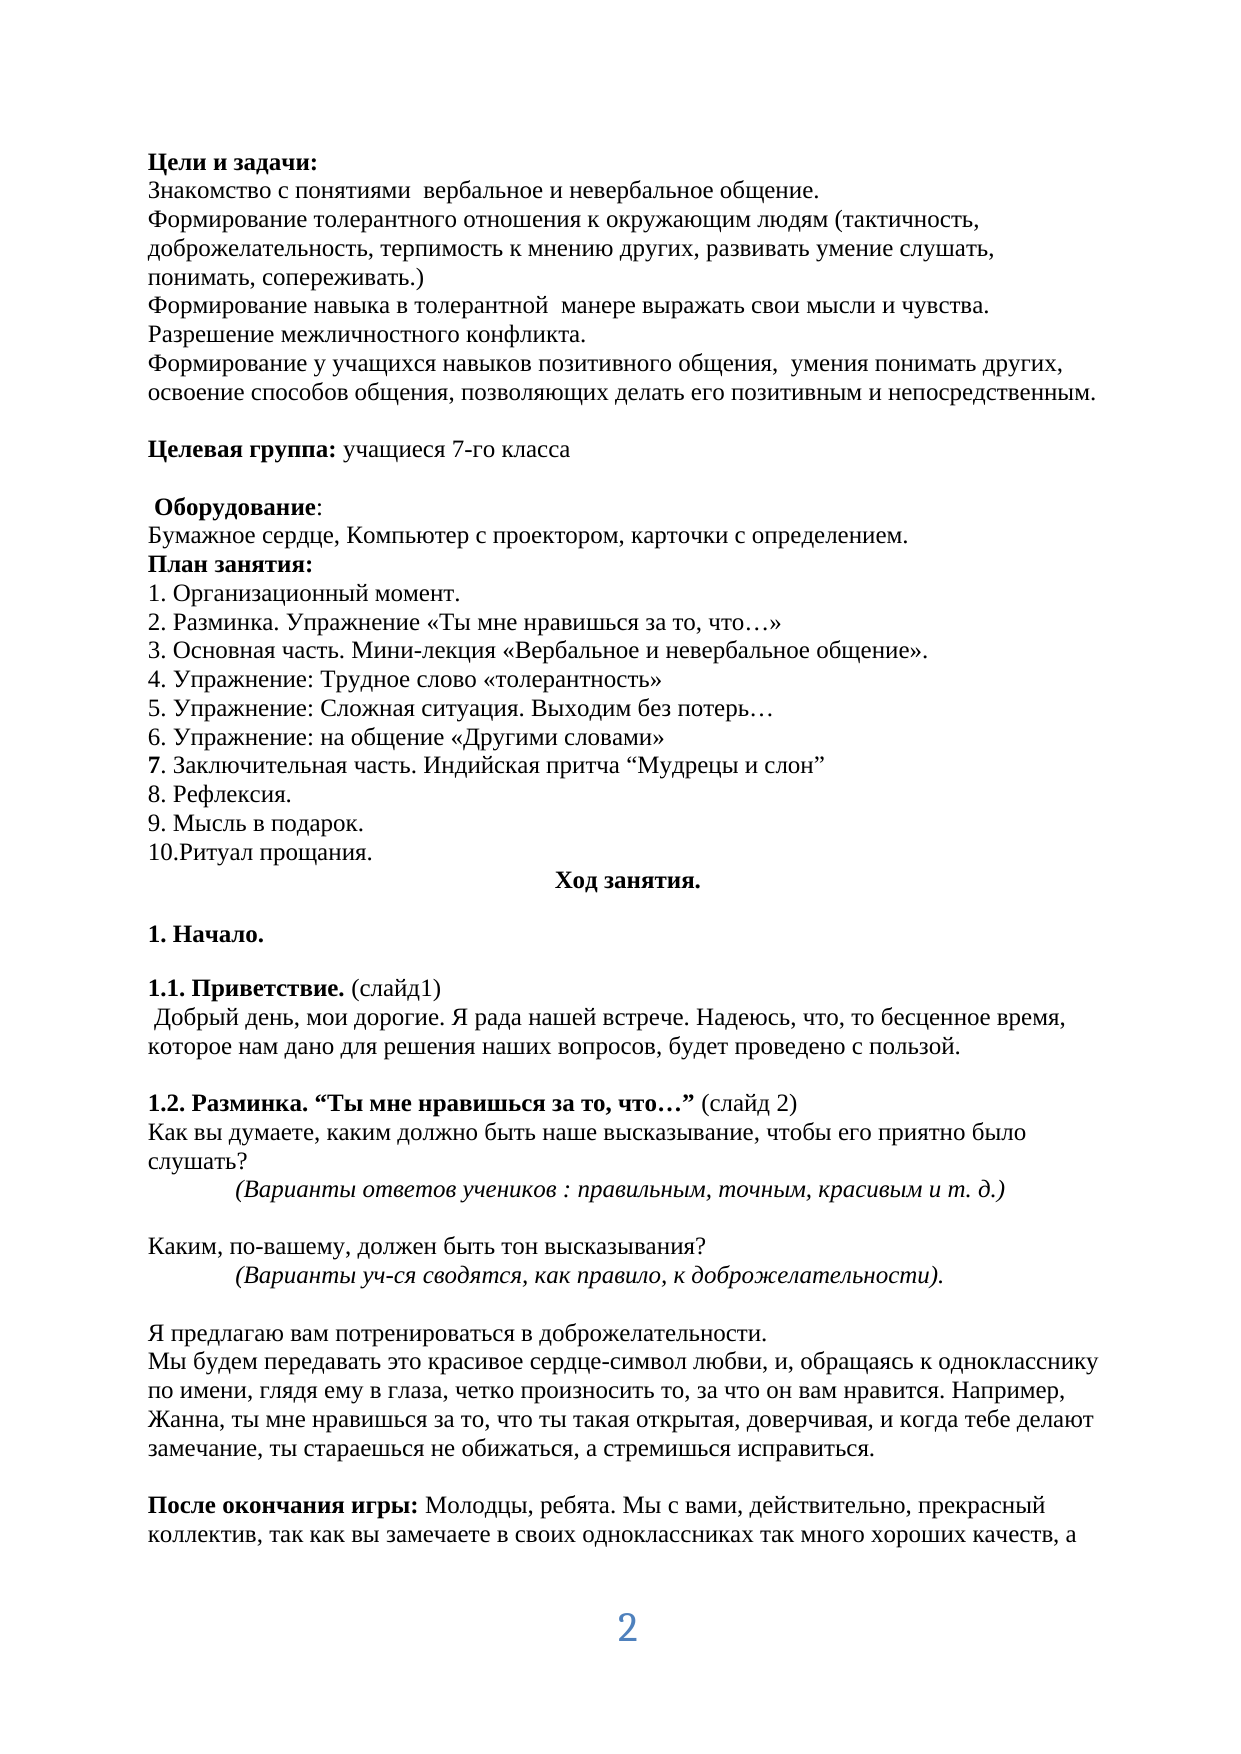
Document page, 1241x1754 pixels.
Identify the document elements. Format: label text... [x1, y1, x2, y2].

text 1.1. Приветствие. (слайд1) [148, 973, 1107, 1002]
text 6. Упражнение: на общение «Другими словами» [148, 722, 1107, 751]
text Разрешение межличностного конфликта. [148, 319, 1107, 348]
text Формирование у учащихся навыков позитивного общения, умения понимать других, [148, 348, 1107, 377]
text Целевая группа: учащиеся 7-го класса [148, 434, 1107, 463]
text 1. Начало. [148, 919, 1107, 948]
text Цели и задачи: [148, 147, 1107, 176]
text Ход занятия. [148, 866, 1107, 894]
text 10.Ритуал прощания. [148, 837, 1107, 866]
text Формирование навыка в толерантной манере выражать свои мысли и чувства. [148, 291, 1107, 319]
text Мы будем передавать это красивое сердце-символ любви, и, обращаясь к однокласснику по имени, глядя ему в глаза, четко произносить то, за что он вам нравится. Например, Жанна, ты мне нравишься за то, что ты такая открытая, доверчивая, и когда тебе делают замечание, ты стараешься не обижаться, а стремишься исправиться. [148, 1346, 1107, 1461]
text Оборудование: [148, 492, 1107, 521]
text Знакомство с понятиями вербальное и невербальное общение. [148, 176, 1107, 204]
text Добрый день, мои дорогие. Я рада нашей встрече. Надеюсь, что, то бесценное время, которое нам дано для решения наших вопросов, будет проведено с пользой. [148, 1002, 1107, 1059]
text (Варианты ответов учеников : правильным, точным, красивым и т. д.) [148, 1174, 1107, 1203]
text 5. Упражнение: Сложная ситуация. Выходим без потерь… [148, 693, 1107, 722]
text План занятия: [148, 549, 1107, 578]
text 3. Основная часть. Мини-лекция «Вербальное и невербальное общение». [148, 636, 1107, 664]
text Формирование толерантного отношения к окружающим людям (тактичность, доброжелательность, терпимость к мнению других, развивать умение слушать, понимать, сопереживать.) [148, 204, 1107, 291]
text освоение способов общения, позволяющих делать его позитивным и непосредственным. [148, 377, 1107, 406]
text 2. Разминка. Упражнение «Ты мне нравишься за то, что…» [148, 607, 1107, 636]
text Каким, по-вашему, должен быть тон высказывания? [148, 1231, 1107, 1260]
text Бумажное сердце, Компьютер с проектором, карточки с определением. [148, 521, 1107, 549]
text Как вы думаете, каким должно быть наше высказывание, чтобы его приятно было слушать? [148, 1117, 1107, 1174]
text 8. Рефлексия. [148, 779, 1107, 808]
text 4. Упражнение: Трудное слово «толерантность» [148, 664, 1107, 693]
text 1. Организационный момент. [148, 578, 1107, 607]
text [148, 1490, 1107, 1548]
text Я предлагаю вам потренироваться в доброжелательности. [148, 1318, 1107, 1346]
text 9. Мысль в подарок. [148, 808, 1107, 837]
text 1.2. Разминка. “Ты мне нравишься за то, что…” (слайд 2) [148, 1088, 1107, 1117]
text (Варианты уч-ся сводятся, как правило, к доброжелательности). [148, 1260, 1107, 1289]
text 7. Заключительная часть. Индийская притча “Мудрецы и слон” [148, 751, 1107, 779]
